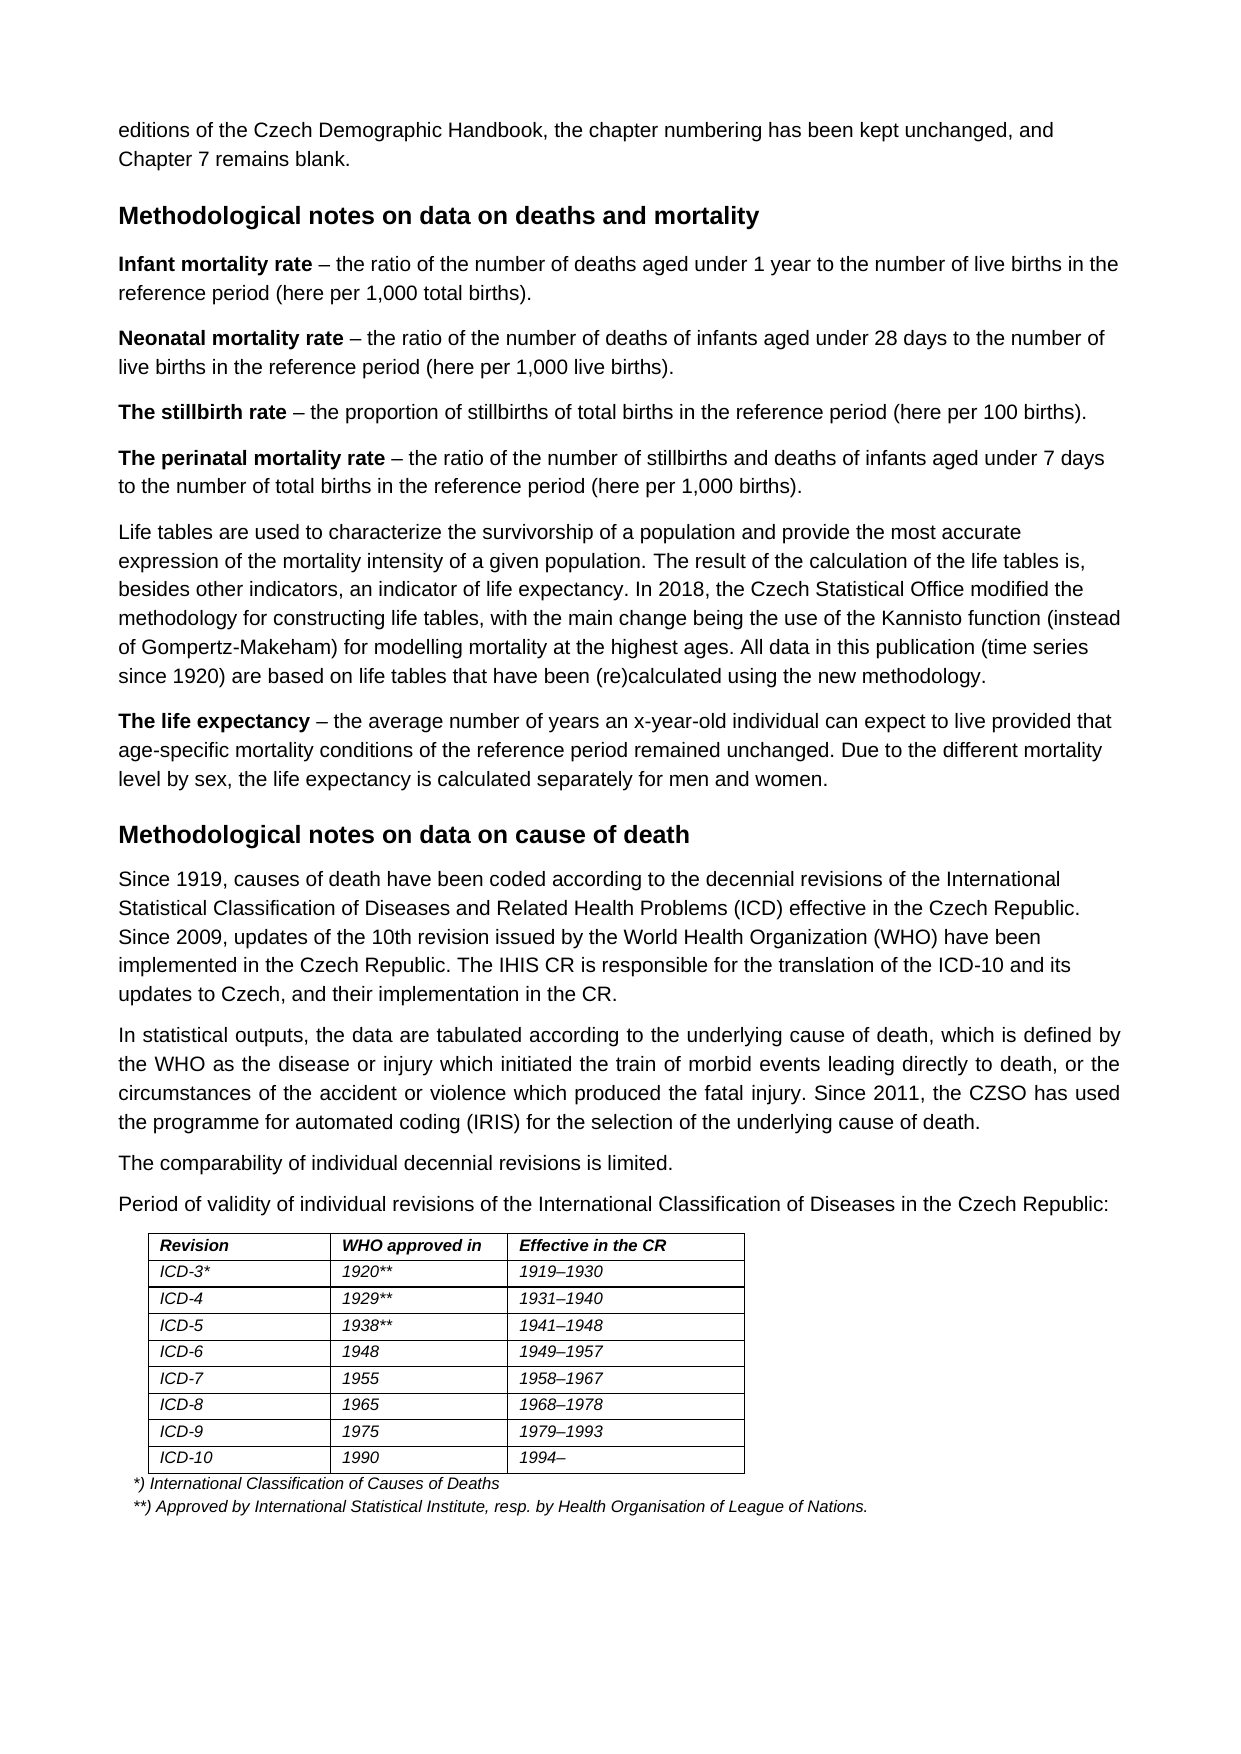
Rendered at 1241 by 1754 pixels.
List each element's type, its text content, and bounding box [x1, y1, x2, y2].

text *) International Classification of Causes of Deaths [118, 1473, 1122, 1493]
table_header Effective in the CR [508, 1234, 744, 1260]
table_cell ICD-4 [149, 1288, 330, 1313]
table_cell ICD-7 [149, 1367, 330, 1393]
table_cell 1955 [331, 1367, 507, 1393]
text Neonatal mortality rate – the ratio of the number of deaths of infants aged under 28 days to the number of live births in the reference period (here per 1,000 live births). [118, 326, 1122, 379]
table_cell 1948 [331, 1341, 507, 1366]
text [118, 118, 1122, 171]
table_header Revision [149, 1234, 330, 1260]
text Period of validity of individual revisions of the International Classification of Diseases in the Czech Republic: [118, 1192, 1122, 1216]
text **) Approved by International Statistical Institute, resp. by Health Organisation of League of Nations. [118, 1496, 1122, 1516]
text In statistical outputs, the data are tabulated according to the underlying cause of death, which is defined by the WHO as the disease or injury which initiated the train of morbid events leading directly to death, or the circumstances of the accident or violence which produced the fatal injury. Since 2011, the CZSO has used the programme for automated coding (IRIS) for the selection of the underlying cause of death. [118, 1023, 1122, 1133]
text The comparability of individual decennial revisions is limited. [118, 1151, 1122, 1175]
table_cell 1965 [331, 1394, 507, 1419]
table_cell 1929** [331, 1288, 507, 1313]
table_cell 1990 [331, 1447, 507, 1472]
table_cell 1919–1930 [508, 1261, 744, 1286]
table_cell 1958–1967 [508, 1367, 744, 1393]
text The life expectancy – the average number of years an x-year-old individual can expect to live provided that age-specific mortality conditions of the reference period remained unchanged. Due to the different mortality level by sex, the life expectancy is calculated separately for men and women. [118, 709, 1122, 790]
table_cell ICD-3* [149, 1261, 330, 1286]
table_cell 1938** [331, 1314, 507, 1339]
table_cell 1979–1993 [508, 1420, 744, 1446]
table_cell ICD-9 [149, 1420, 330, 1446]
text Life tables are used to characterize the survivorship of a population and provide the most accurate expression of the mortality intensity of a given population. The result of the calculation of the life tables is, besides other indicators, an indicator of life expectancy. In 2018, the Czech Statistical Office modified the methodology for constructing life tables, with the main change being the use of the Kannisto function (instead of Gompertz-Makeham) for modelling mortality at the highest ages. All data in this publication (time series since 1920) are based on life tables that have been (re)calculated using the new methodology. [118, 520, 1122, 687]
text The stillbirth rate – the proportion of stillbirths of total births in the reference period (here per 100 births). [118, 400, 1122, 424]
table_cell ICD-6 [149, 1341, 330, 1366]
text The perinatal mortality rate – the ratio of the number of stillbirths and deaths of infants aged under 7 days to the number of total births in the reference period (here per 1,000 births). [118, 446, 1122, 498]
table_cell 1920** [331, 1261, 507, 1286]
table_cell 1931–1940 [508, 1288, 744, 1313]
table_cell 1975 [331, 1420, 507, 1446]
table_cell 1968–1978 [508, 1394, 744, 1419]
table_cell ICD-8 [149, 1394, 330, 1419]
text Methodological notes on data on deaths and mortality [118, 201, 1122, 229]
table_header WHO approved in [331, 1234, 507, 1260]
text Methodological notes on data on cause of death [118, 820, 1122, 849]
table_cell ICD-10 [149, 1447, 330, 1472]
table_cell 1994– [508, 1447, 744, 1472]
text Infant mortality rate – the ratio of the number of deaths aged under 1 year to the number of live births in the reference period (here per 1,000 total births). [118, 252, 1122, 304]
table_cell 1949–1957 [508, 1341, 744, 1366]
table_cell ICD-5 [149, 1314, 330, 1339]
text Since 1919, causes of death have been coded according to the decennial revisions of the International Statistical Classification of Diseases and Related Health Problems (ICD) effective in the Czech Republic. Since 2009, updates of the 10th revision issued by the World Health Organization (WHO) have been implemented in the Czech Republic. The IHIS CR is responsible for the translation of the ICD-10 and its updates to Czech, and their implementation in the CR. [118, 867, 1122, 1006]
table_cell 1941–1948 [508, 1314, 744, 1339]
